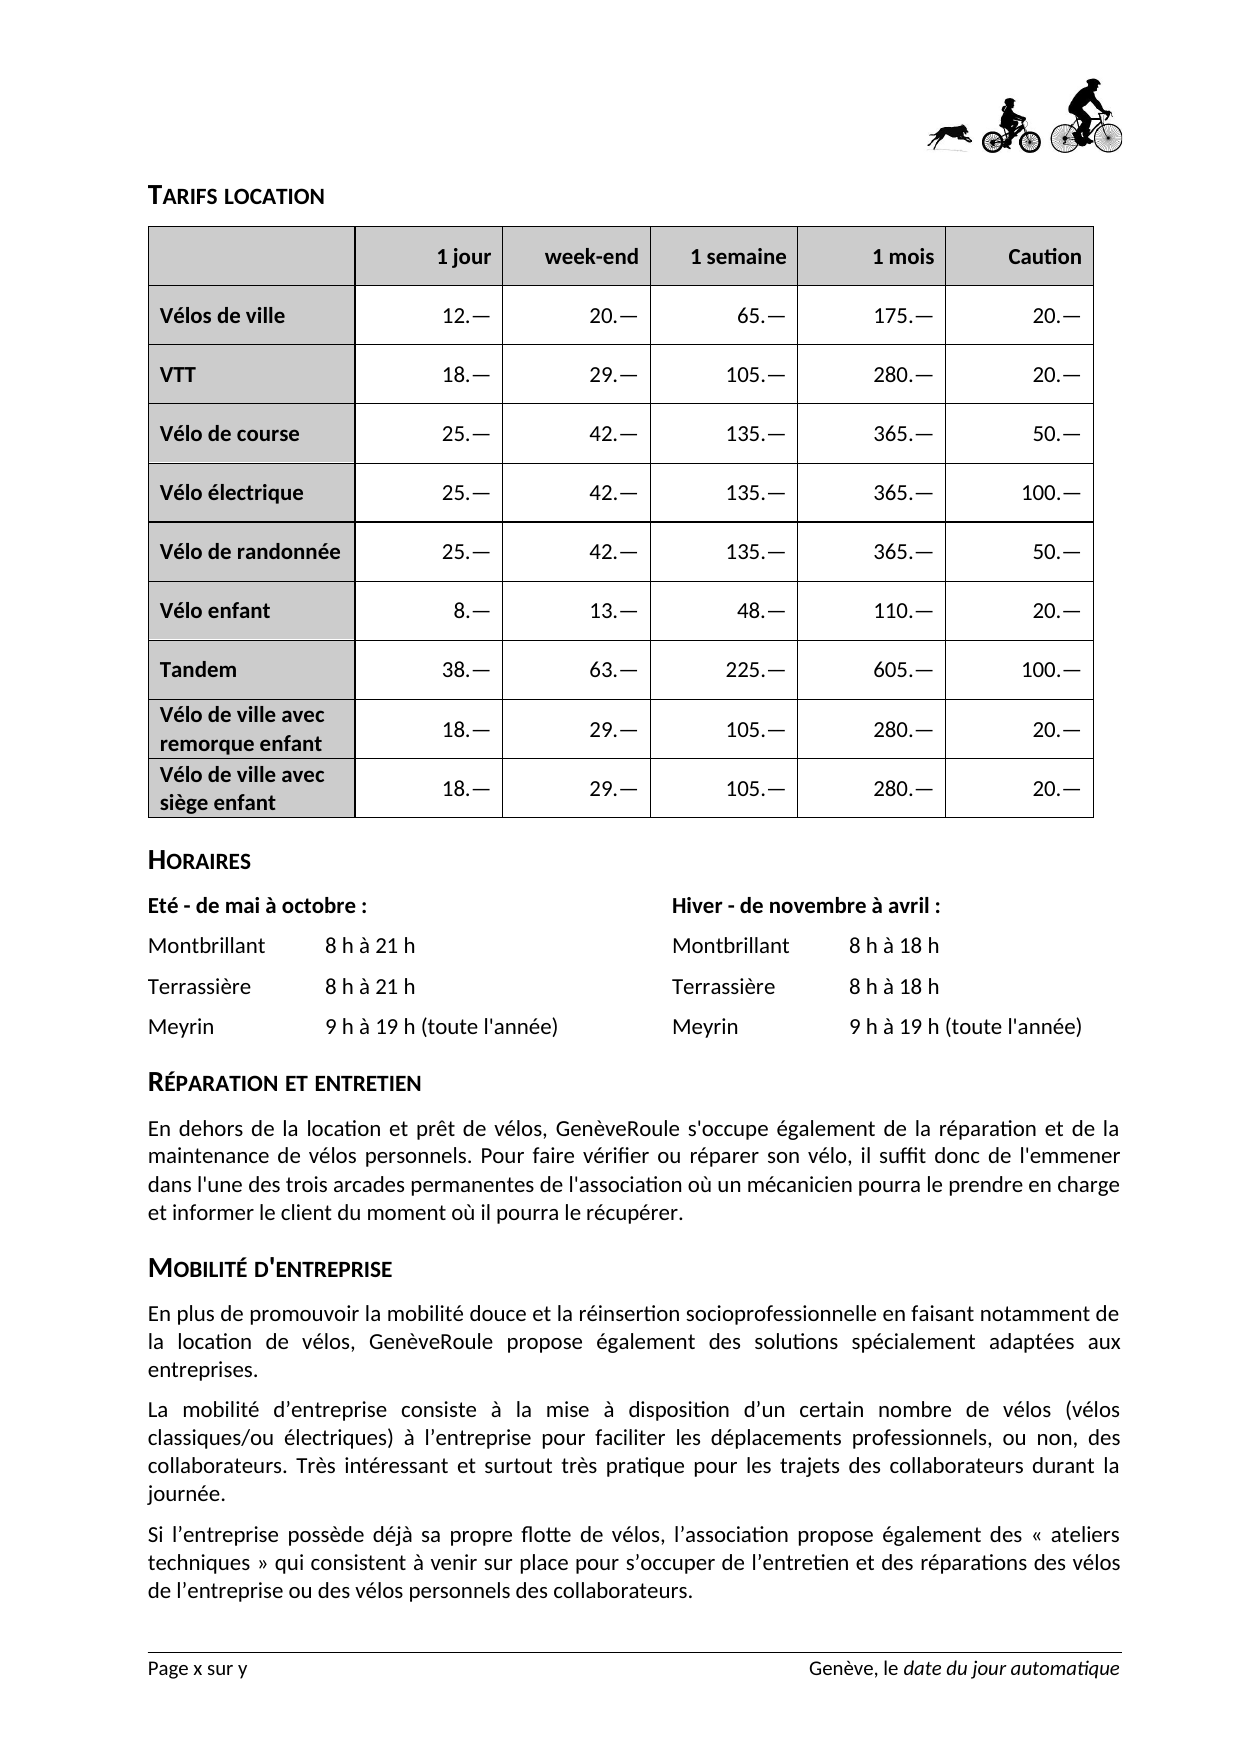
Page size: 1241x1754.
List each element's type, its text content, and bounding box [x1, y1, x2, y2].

table_cell 135.— [651, 523, 797, 581]
table_cell Vélo de course [149, 404, 354, 462]
text Si l’entreprise possède déjà sa propre flotte de vélos, l’association propose également des « ateliers techniques » qui consistent à venir sur place pour s’occuper de l’entretien et des réparations des vélos de l’entreprise ou des vélos personnels des collaborateurs. [148, 1520, 1122, 1604]
table_cell 25.— [356, 404, 502, 462]
text Meyrin 9 h à 19 h (toute l'année) [672, 1012, 1122, 1041]
table_cell Vélo de ville avec remorque enfant [149, 700, 354, 758]
table_cell 8.— [356, 582, 502, 639]
table_cell 38.— [356, 641, 502, 699]
text Hiver - de novembre à avril : [672, 891, 1122, 919]
table_cell 280.— [798, 345, 945, 403]
table_cell 100.— [946, 641, 1093, 699]
table_cell 365.— [798, 464, 945, 521]
table_cell Vélo de randonnée [149, 523, 354, 581]
picture [915, 73, 1123, 153]
table_cell 29.— [503, 759, 650, 817]
table_header 1 mois [798, 227, 945, 285]
table_cell 225.— [651, 641, 797, 699]
table_cell 20.— [503, 286, 650, 344]
table_cell 365.— [798, 404, 945, 462]
text Terrassière 8 h à 18 h [672, 972, 1122, 1000]
table_cell 105.— [651, 759, 797, 817]
table_cell 42.— [503, 464, 650, 521]
table_cell Vélos de ville [149, 286, 354, 344]
table_cell 110.— [798, 582, 945, 639]
table_cell 105.— [651, 700, 797, 758]
table_cell 20.— [946, 700, 1093, 758]
table_cell 18.— [356, 345, 502, 403]
table_cell 135.— [651, 404, 797, 462]
table_cell 280.— [798, 759, 945, 817]
text Eté - de mai à octobre : [148, 891, 598, 919]
table_cell 12.— [356, 286, 502, 344]
text Mobilité d'entreprise [148, 1249, 1122, 1284]
table_cell Vélo de ville avec siège enfant [149, 759, 354, 817]
table_cell 20.— [946, 759, 1093, 817]
table_cell 50.— [946, 404, 1093, 462]
text En dehors de la location et prêt de vélos, GenèveRoule s'occupe également de la réparation et de la maintenance de vélos personnels. Pour faire vérifier ou réparer son vélo, il suffit donc de l'emmener dans l'une des trois arcades permanentes de l'association où un mécanicien pourra le prendre en charge et informer le client du moment où il pourra le récupérer. [148, 1114, 1122, 1226]
table_cell VTT [149, 345, 354, 403]
text Tarifs location [148, 176, 1122, 212]
table_cell 42.— [503, 523, 650, 581]
text Montbrillant 8 h à 18 h [672, 931, 1122, 959]
text En plus de promouvoir la mobilité douce et la réinsertion socioprofessionnelle en faisant notamment de la location de vélos, GenèveRoule propose également des solutions spécialement adaptées aux entreprises. [148, 1299, 1122, 1383]
table_cell 65.— [651, 286, 797, 344]
text La mobilité d’entreprise consiste à la mise à disposition d’un certain nombre de vélos (vélos classiques/ou électriques) à l’entreprise pour faciliter les déplacements professionnels, ou non, des collaborateurs. Très intéressant et surtout très pratique pour les trajets des collaborateurs durant la journée. [148, 1395, 1122, 1507]
table_header Caution [946, 227, 1093, 285]
table_cell 20.— [946, 286, 1093, 344]
table_cell Vélo enfant [149, 582, 354, 639]
table_cell 105.— [651, 345, 797, 403]
text Montbrillant 8 h à 21 h [148, 931, 598, 959]
table_header 1 semaine [651, 227, 797, 285]
text Réparation et entretien [148, 1063, 1122, 1099]
table_cell 13.— [503, 582, 650, 639]
table_cell 29.— [503, 700, 650, 758]
table_cell 18.— [356, 700, 502, 758]
table_cell 29.— [503, 345, 650, 403]
table_cell 20.— [946, 582, 1093, 639]
table_header [149, 227, 354, 285]
table_cell Vélo électrique [149, 464, 354, 521]
table_header week-end [503, 227, 650, 285]
table_cell 18.— [356, 759, 502, 817]
table_cell 365.— [798, 523, 945, 581]
text Horaires [148, 841, 1122, 876]
table_cell 25.— [356, 523, 502, 581]
table_cell 280.— [798, 700, 945, 758]
text Terrassière 8 h à 21 h [148, 972, 598, 1000]
table_cell 100.— [946, 464, 1093, 521]
table_cell 135.— [651, 464, 797, 521]
table_cell 20.— [946, 345, 1093, 403]
table_cell 50.— [946, 523, 1093, 581]
table_cell 42.— [503, 404, 650, 462]
table_cell 175.— [798, 286, 945, 344]
table_cell 605.— [798, 641, 945, 699]
table_cell 48.— [651, 582, 797, 639]
table_header 1 jour [356, 227, 502, 285]
table_cell Tandem [149, 641, 354, 699]
table_cell 25.— [356, 464, 502, 521]
text Meyrin 9 h à 19 h (toute l'année) [148, 1012, 598, 1041]
table_cell 63.— [503, 641, 650, 699]
